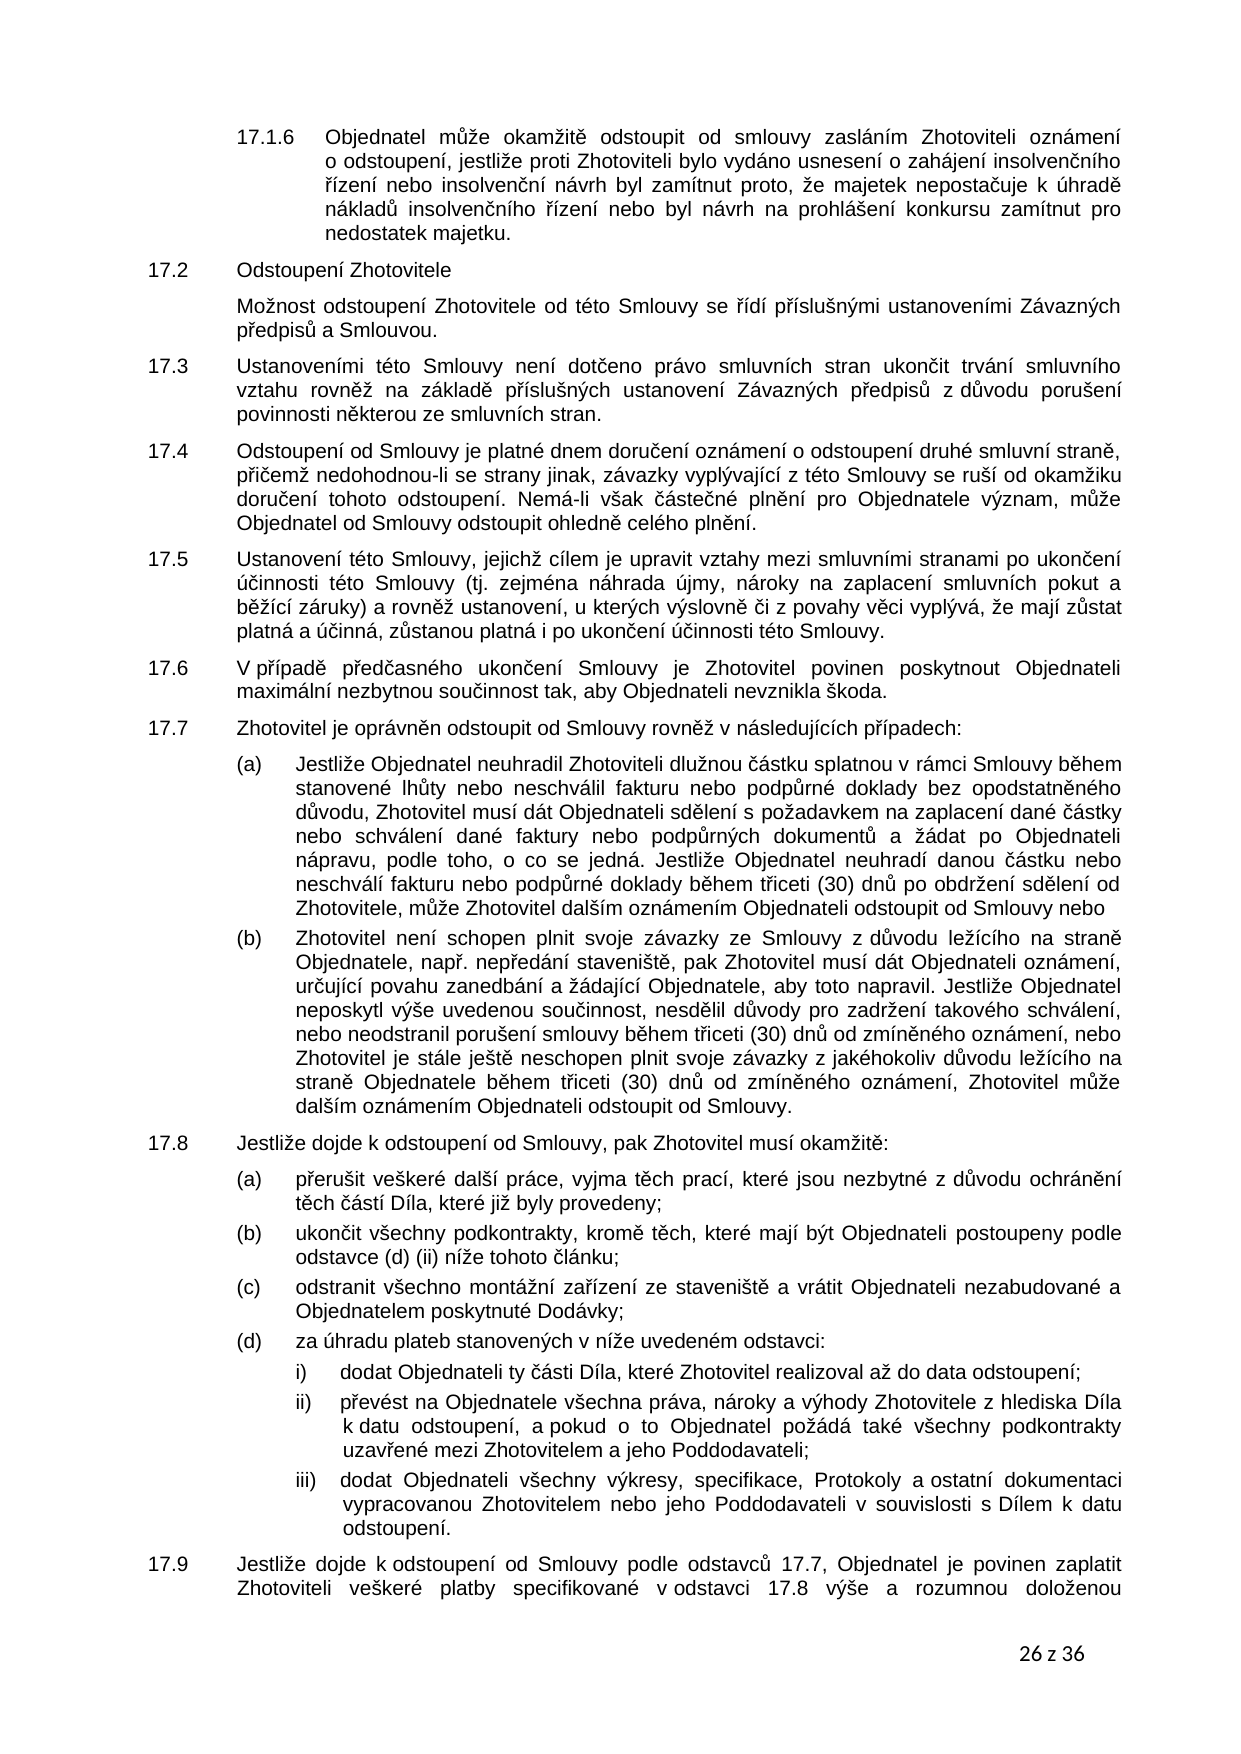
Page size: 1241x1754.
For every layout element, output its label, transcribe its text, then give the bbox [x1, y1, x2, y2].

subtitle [148, 1552, 1122, 1600]
subtitle V případě předčasného ukončení Smlouvy je Zhotovitel povinen poskytnout Objednateli maximální nezbytnou součinnost tak, aby Objednateli nevznikla škoda. [148, 655, 1122, 703]
list za úhradu plateb stanovených v níže uvedeném odstavci: [236, 1329, 1122, 1353]
list dodat Objednateli ty části Díla, které Zhotovitel realizoval až do data odstoupení; [295, 1359, 1122, 1383]
subtitle Možnost odstoupení Zhotovitele od této Smlouvy se řídí příslušnými ustanoveními Závazných předpisů a Smlouvou. [236, 294, 1122, 342]
subtitle Objednatel může okamžitě odstoupit od smlouvy zasláním Zhotoviteli oznámení o odstoupení, jestliže proti Zhotoviteli bylo vydáno usnesení o zahájení insolvenčního řízení nebo insolvenční návrh byl zamítnut proto, že majetek nepostačuje k úhradě nákladů insolvenčního řízení nebo byl návrh na prohlášení konkursu zamítnut pro nedostatek majetku. [236, 125, 1122, 245]
list převést na Objednatele všechna práva, nároky a výhody Zhotovitele z hlediska Díla k datu odstoupení, a pokud o to Objednatel požádá také všechny podkontrakty uzavřené mezi Zhotovitelem a jeho Poddodavateli; [295, 1390, 1122, 1462]
list Zhotovitel není schopen plnit svoje závazky ze Smlouvy z důvodu ležícího na straně Objednatele, např. nepředání staveniště, pak Zhotovitel musí dát Objednateli oznámení, určující povahu zanedbání a žádající Objednatele, aby toto napravil. Jestliže Objednatel neposkytl výše uvedenou součinnost, nesdělil důvody pro zadržení takového schválení, nebo neodstranil porušení smlouvy během třiceti (30) dnů od zmíněného oznámení, nebo Zhotovitel je stále ještě neschopen plnit svoje závazky z jakéhokoliv důvodu ležícího na straně Objednatele během třiceti (30) dnů od zmíněného oznámení, Zhotovitel může dalším oznámením Objednateli odstoupit od Smlouvy. [236, 926, 1122, 1118]
list Jestliže Objednatel neuhradil Zhotoviteli dlužnou částku splatnou v rámci Smlouvy během stanovené lhůty nebo neschválil fakturu nebo podpůrné doklady bez opodstatněného důvodu, Zhotovitel musí dát Objednateli sdělení s požadavkem na zaplacení dané částky nebo schválení dané faktury nebo podpůrných dokumentů a žádat po Objednateli nápravu, podle toho, o co se jedná. Jestliže Objednatel neuhradí danou částku nebo neschválí fakturu nebo podpůrné doklady během třiceti (30) dnů po obdržení sdělení od Zhotovitele, může Zhotovitel dalším oznámením Objednateli odstoupit od Smlouvy nebo [236, 752, 1122, 920]
subtitle Zhotovitel je oprávněn odstoupit od Smlouvy rovněž v následujících případech: [148, 716, 1122, 740]
subtitle Odstoupení od Smlouvy je platné dnem doručení oznámení o odstoupení druhé smluvní straně, přičemž nedohodnou-li se strany jinak, závazky vyplývající z této Smlouvy se ruší od okamžiku doručení tohoto odstoupení. Nemá-li však částečné plnění pro Objednatele význam, může Objednatel od Smlouvy odstoupit ohledně celého plnění. [148, 439, 1122, 534]
list přerušit veškeré další práce, vyjma těch prací, které jsou nezbytné z důvodu ochránění těch částí Díla, které již byly provedeny; [236, 1167, 1122, 1215]
subtitle Odstoupení Zhotovitele [148, 257, 1122, 281]
subtitle Ustanoveními této Smlouvy není dotčeno právo smluvních stran ukončit trvání smluvního vztahu rovněž na základě příslušných ustanovení Závazných předpisů z důvodu porušení povinnosti některou ze smluvních stran. [148, 354, 1122, 426]
subtitle Jestliže dojde k odstoupení od Smlouvy, pak Zhotovitel musí okamžitě: [148, 1130, 1122, 1154]
list dodat Objednateli všechny výkresy, specifikace, Protokoly a ostatní dokumentaci vypracovanou Zhotovitelem nebo jeho Poddodavateli v souvislosti s Dílem k datu odstoupení. [295, 1468, 1122, 1540]
list odstranit všechno montážní zařízení ze staveniště a vrátit Objednateli nezabudované a Objednatelem poskytnuté Dodávky; [236, 1275, 1122, 1323]
subtitle Ustanovení této Smlouvy, jejichž cílem je upravit vztahy mezi smluvními stranami po ukončení účinnosti této Smlouvy (tj. zejména náhrada újmy, nároky na zaplacení smluvních pokut a běžící záruky) a rovněž ustanovení, u kterých výslovně či z povahy věci vyplývá, že mají zůstat platná a účinná, zůstanou platná i po ukončení účinnosti této Smlouvy. [148, 547, 1122, 643]
list ukončit všechny podkontrakty, kromě těch, které mají být Objednateli postoupeny podle odstavce (d) (ii) níže tohoto článku; [236, 1221, 1122, 1269]
